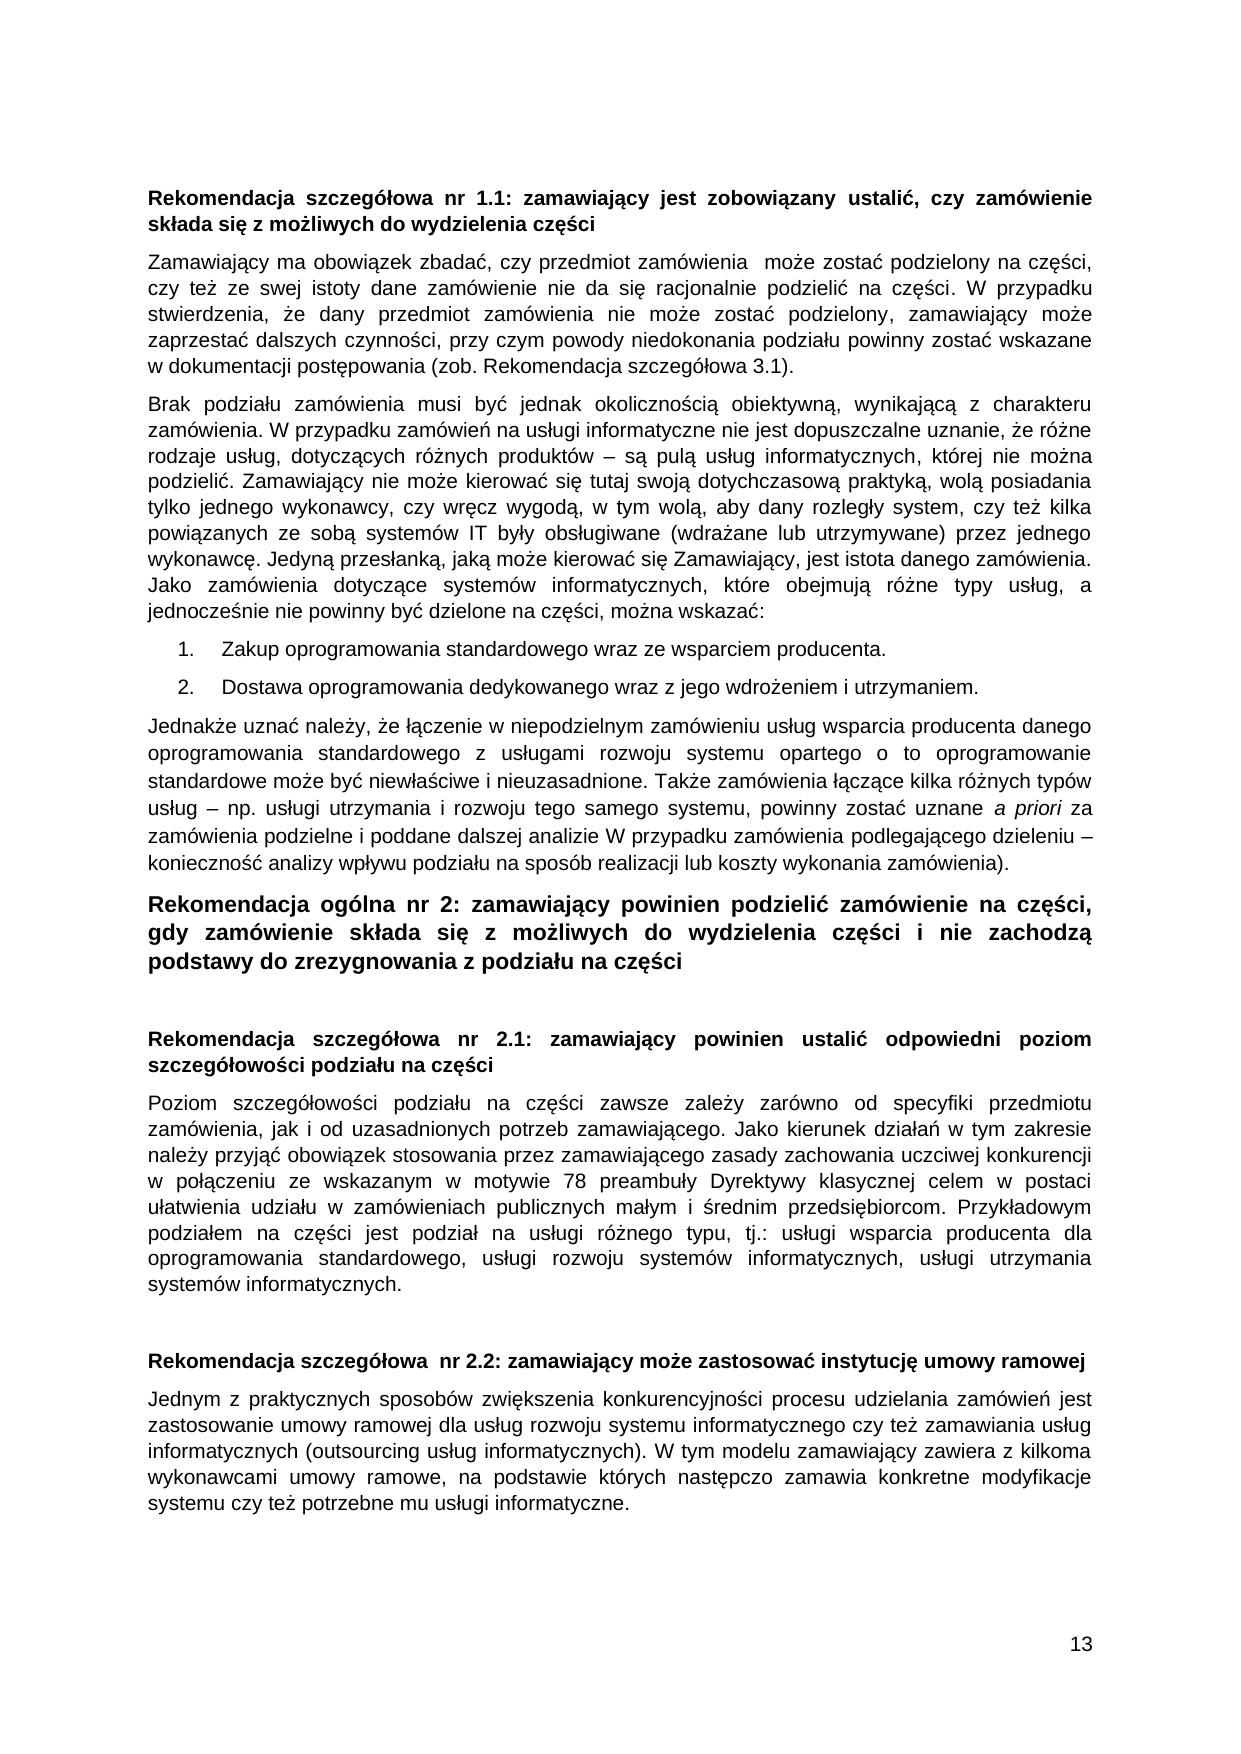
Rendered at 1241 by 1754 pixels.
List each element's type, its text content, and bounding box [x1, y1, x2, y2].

subtitle Rekomendacja szczegółowa nr 2.2: zamawiający może zastosować instytucję umowy ramowej [148, 1349, 1093, 1373]
list Dostawa oprogramowania dedykowanego wraz z jego wdrożeniem i utrzymaniem. [177, 675, 1093, 699]
subtitle Rekomendacja ogólna nr 2: zamawiający powinien podzielić zamówienie na części, gdy zamówienie składa się z możliwych do wydzielenia części i nie zachodzą podstawy do zrezygnowania z podziału na części [148, 891, 1093, 974]
text Brak podziału zamówienia musi być jednak okolicznością obiektywną, wynikającą z charakteru zamówienia. W przypadku zamówień na usługi informatyczne nie jest dopuszczalne uznanie, że różne rodzaje usług, dotyczących różnych produktów – są pulą usług informatycznych, której nie można podzielić. Zamawiający nie może kierować się tutaj swoją dotychczasową praktyką, wolą posiadania tylko jednego wykonawcy, czy wręcz wygodą, w tym wolą, aby dany rozległy system, czy też kilka powiązanych ze sobą systemów IT były obsługiwane (wdrażane lub utrzymywane) przez jednego wykonawcę. Jedyną przesłanką, jaką może kierować się Zamawiający, jest istota danego zamówienia. Jako zamówienia dotyczące systemów informatycznych, które obejmują różne typy usług, a jednocześnie nie powinny być dzielone na części, można wskazać: [148, 392, 1093, 622]
list Zakup oprogramowania standardowego wraz ze wsparciem producenta. [177, 637, 1093, 661]
subtitle Rekomendacja szczegółowa nr 2.1: zamawiający powinien ustalić odpowiedni poziom szczegółowości podziału na części [148, 1027, 1093, 1077]
text Poziom szczegółowości podziału na części zawsze zależy zarówno od specyfiki przedmiotu zamówienia, jak i od uzasadnionych potrzeb zamawiającego. Jako kierunek działań w tym zakresie należy przyjąć obowiązek stosowania przez zamawiającego zasady zachowania uczciwej konkurencji w połączeniu ze wskazanym w motywie 78 preambuły Dyrektywy klasycznej celem w postaci ułatwienia udziału w zamówieniach publicznych małym i średnim przedsiębiorcom. Przykładowym podziałem na części jest podział na usługi różnego typu, tj.: usługi wsparcia producenta dla oprogramowania standardowego, usługi rozwoju systemów informatycznych, usługi utrzymania systemów informatycznych. [148, 1091, 1093, 1296]
text Jednakże uznać należy, że łączenie w niepodzielnym zamówieniu usług wsparcia producenta danego oprogramowania standardowego z usługami rozwoju systemu opartego o to oprogramowanie standardowe może być niewłaściwe i nieuzasadnione. Także zamówienia łączące kilka różnych typów usług – np. usługi utrzymania i rozwoju tego samego systemu, powinny zostać uznane a priori za zamówienia podzielne i poddane dalszej analizie W przypadku zamówienia podlegającego dzieleniu – konieczność analizy wpływu podziału na sposób realizacji lub koszty wykonania zamówienia). [148, 713, 1093, 875]
subtitle Rekomendacja szczegółowa nr 1.1: zamawiający jest zobowiązany ustalić, czy zamówienie składa się z możliwych do wydzielenia części [148, 186, 1093, 236]
text Jednym z praktycznych sposobów zwiększenia konkurencyjności procesu udzielania zamówień jest zastosowanie umowy ramowej dla usług rozwoju systemu informatycznego czy też zamawiania usług informatycznych (outsourcing usług informatycznych). W tym modelu zamawiający zawiera z kilkoma wykonawcami umowy ramowe, na podstawie których następczo zamawia konkretne modyfikacje systemu czy też potrzebne mu usługi informatyczne. [148, 1387, 1093, 1514]
text Zamawiający ma obowiązek zbadać, czy przedmiot zamówienia może zostać podzielony na części, czy też ze swej istoty dane zamówienie nie da się racjonalnie podzielić na części. W przypadku stwierdzenia, że dany przedmiot zamówienia nie może zostać podzielony, zamawiający może zaprzestać dalszych czynności, przy czym powody niedokonania podziału powinny zostać wskazane w dokumentacji postępowania (zob. Rekomendacja szczegółowa 3.1). [148, 250, 1093, 377]
